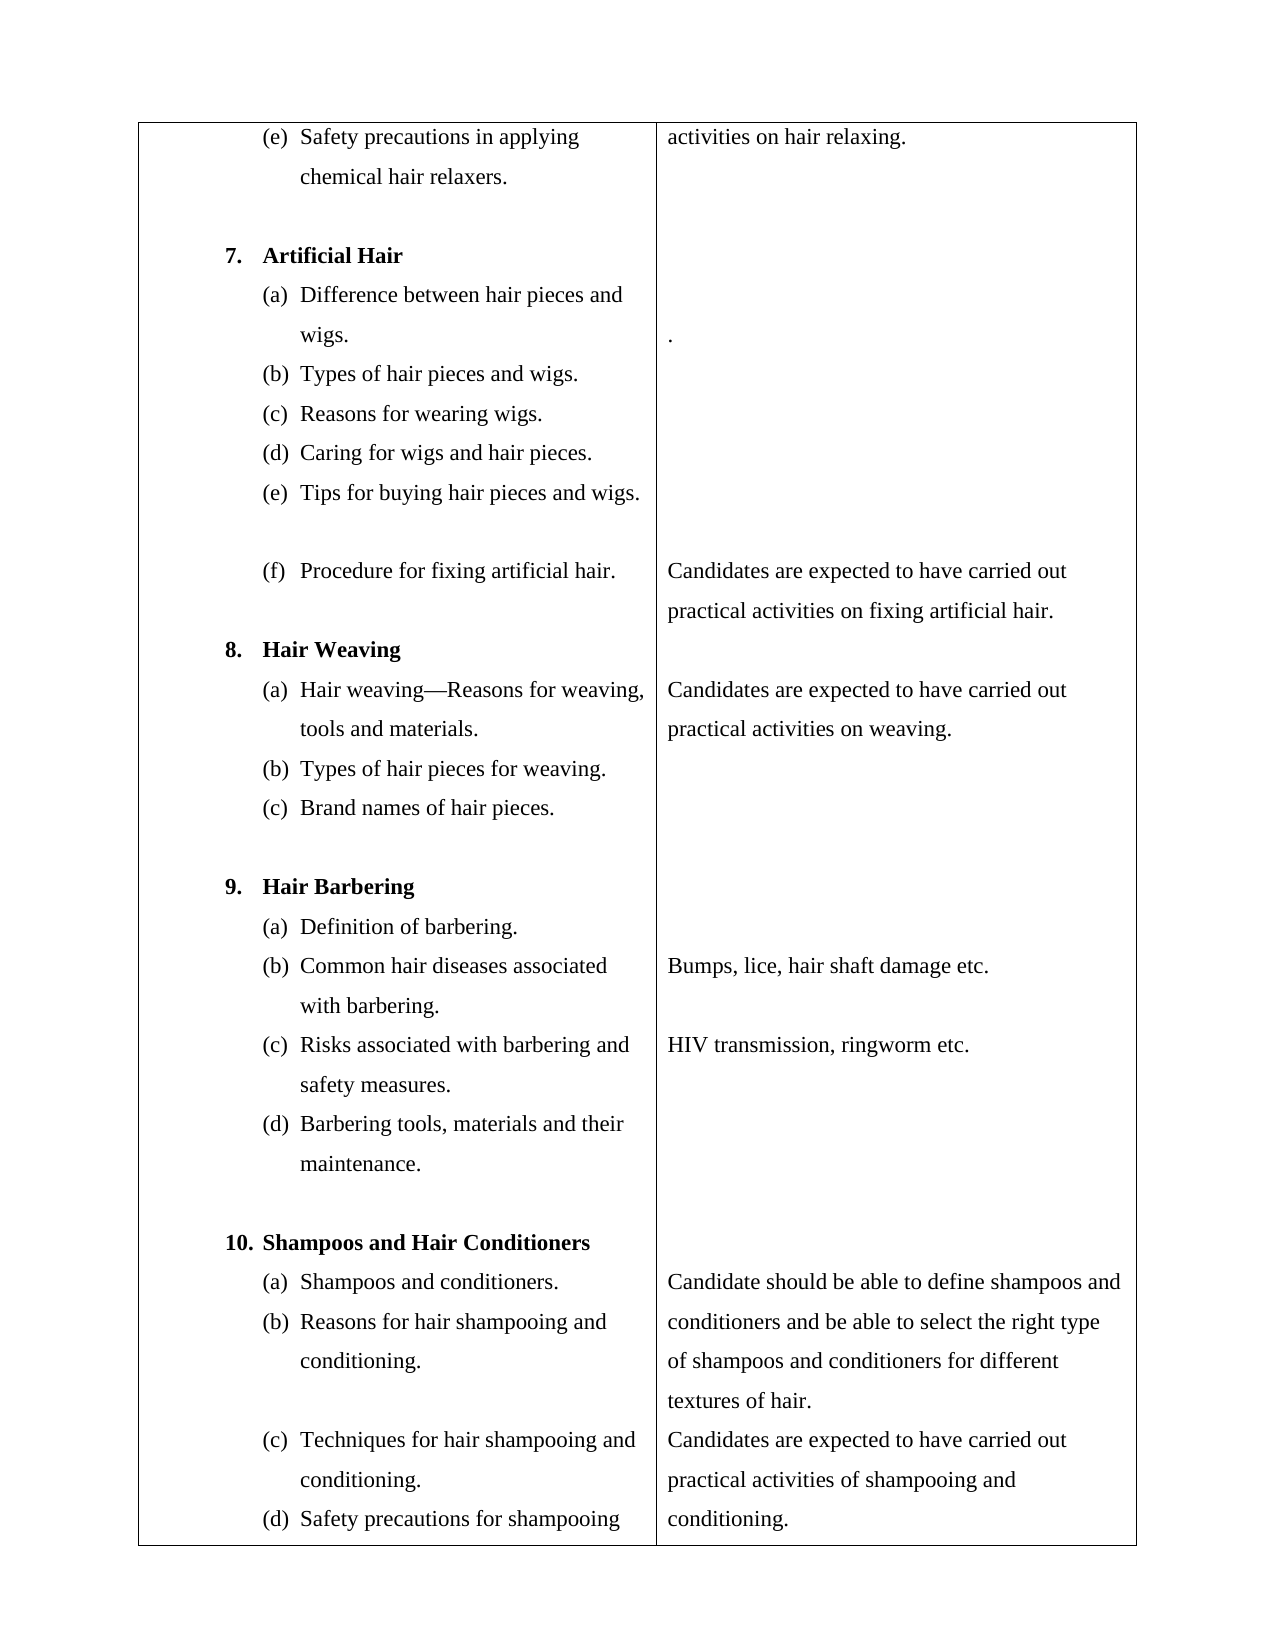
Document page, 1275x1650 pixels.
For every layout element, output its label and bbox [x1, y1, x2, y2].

table_cell [139, 123, 656, 1544]
table_cell [657, 123, 1136, 1544]
